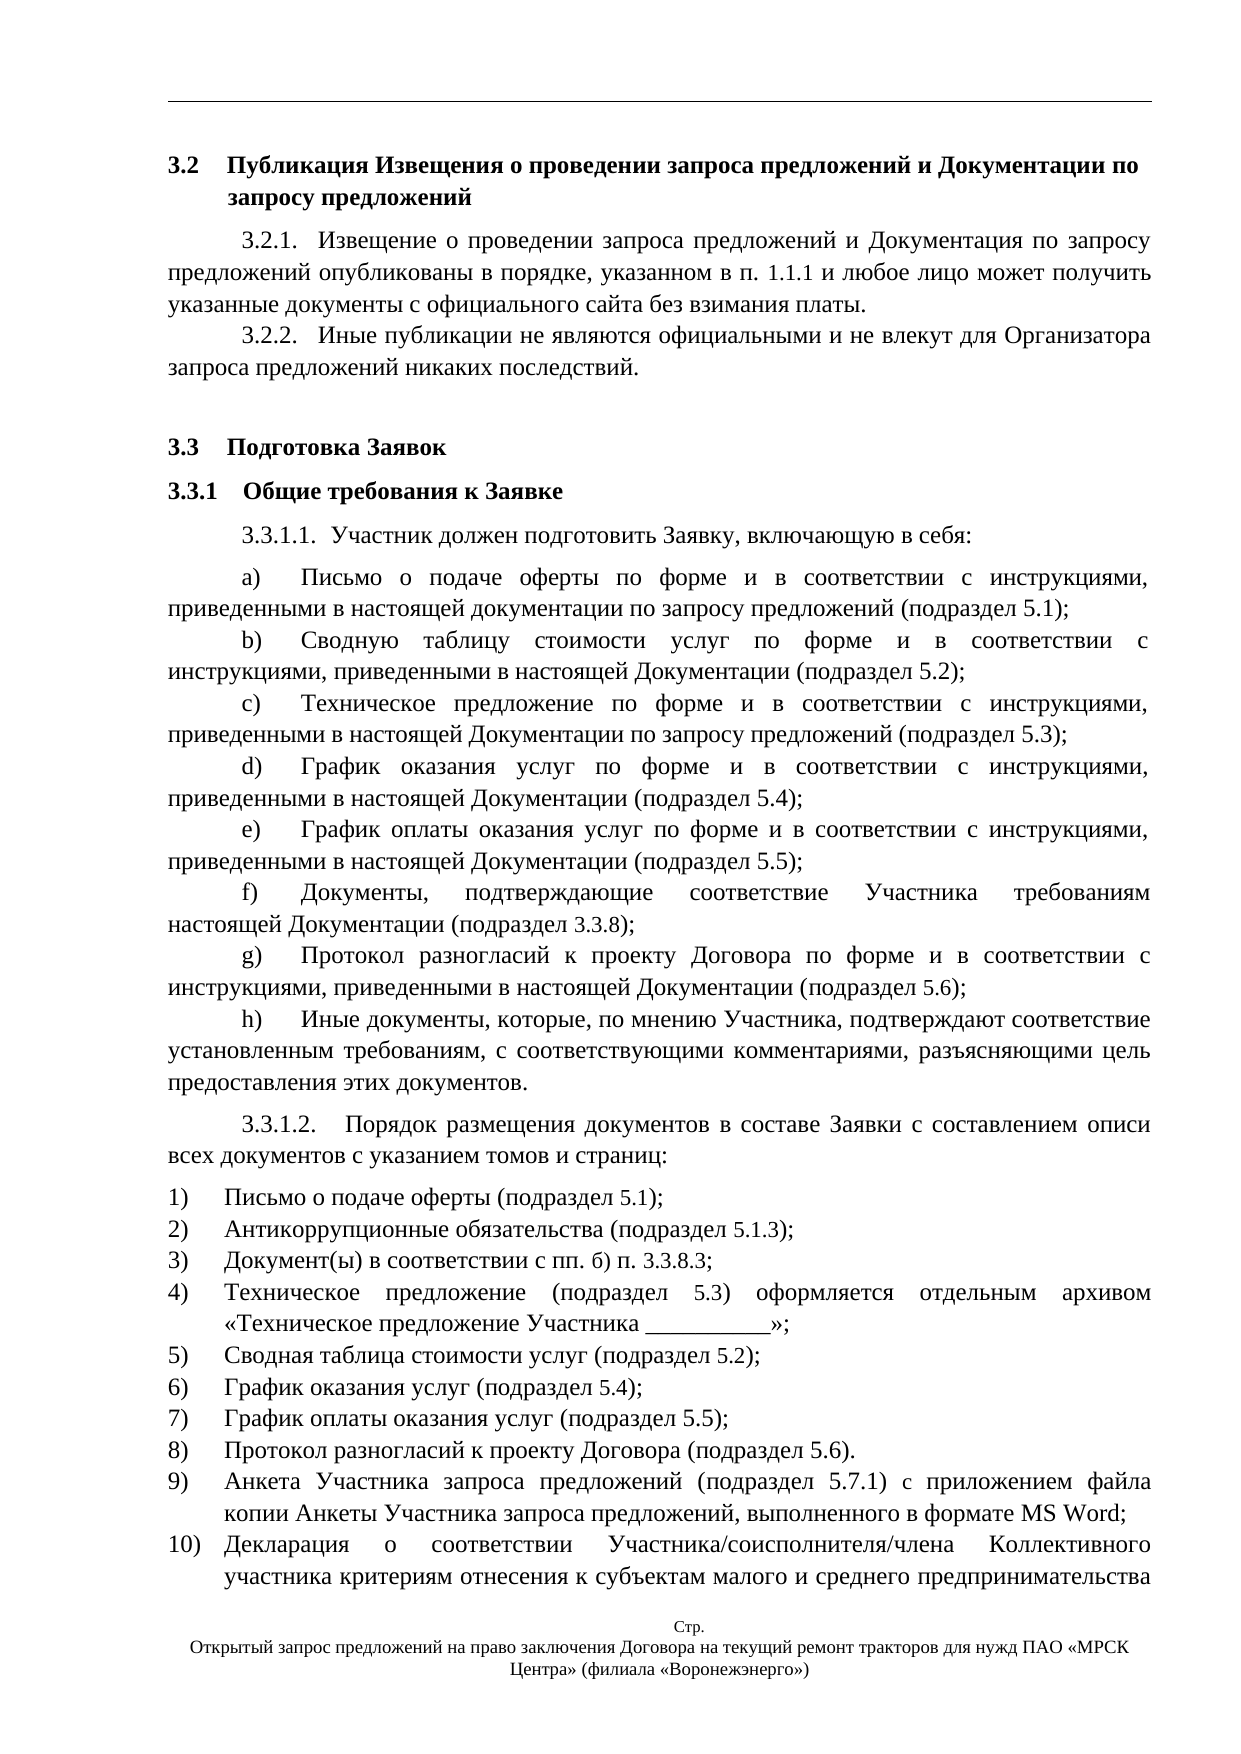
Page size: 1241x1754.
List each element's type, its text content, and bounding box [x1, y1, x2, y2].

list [168, 1529, 1152, 1590]
list Антикоррупционные обязательства (подраздел 5.1.3); [168, 1214, 1152, 1243]
list Сводную таблицу стоимости услуг по форме и в соответствии с инструкциями, приведенными в настоящей Документации (подраздел 5.2); [168, 625, 1148, 685]
list График оказания услуг по форме и в соответствии с инструкциями, приведенными в настоящей Документации (подраздел 5.4); [168, 751, 1149, 811]
list Анкета Участника запроса предложений (подраздел 5.7.1) с приложением файла копии Анкеты Участника запроса предложений, выполненного в формате MS Word; [168, 1466, 1152, 1527]
list Техническое предложение (подраздел 5.3) оформляется отдельным архивом «Техническое предложение Участника __________»; [168, 1277, 1152, 1337]
list Порядок размещения документов в составе Заявки с составлением описи всех документов с указанием томов и страниц: [168, 1109, 1152, 1169]
list Иные документы, которые, по мнению Участника, подтверждают соответствие установленным требованиям, с соответствующими комментариями, разъясняющими цель предоставления этих документов. [168, 1004, 1152, 1096]
list Участник должен подготовить Заявку, включающую в себя: [168, 520, 1152, 548]
list Извещение о проведении запроса предложений и Документация по запросу предложений опубликованы в порядке, указанном в п. 1.1.1 и любое лицо может получить указанные документы с официального сайта без взимания платы. [168, 226, 1152, 317]
list Протокол разногласий к проекту Договора по форме и в соответствии с инструкциями, приведенными в настоящей Документации (подраздел 5.6); [168, 941, 1151, 1001]
list Сводная таблица стоимости услуг (подраздел 5.2); [168, 1340, 1152, 1369]
list График оплаты оказания услуг (подраздел 5.5); [168, 1403, 1152, 1432]
subtitle Публикация Извещения о проведении запроса предложений и Документации по запросу предложений [168, 150, 1152, 210]
list Техническое предложение по форме и в соответствии с инструкциями, приведенными в настоящей Документации по запросу предложений (подраздел 5.3); [168, 688, 1148, 748]
subtitle Общие требования к Заявке [168, 476, 1152, 504]
list Протокол разногласий к проекту Договора (подраздел 5.6). [168, 1435, 1152, 1463]
list График оказания услуг (подраздел 5.4); [168, 1372, 1152, 1400]
list График оплаты оказания услуг по форме и в соответствии с инструкциями, приведенными в настоящей Документации (подраздел 5.5); [168, 814, 1149, 874]
list Документы, подтверждающие соответствие Участника требованиям настоящей Документации (подраздел 3.3.8); [168, 877, 1151, 938]
list Иные публикации не являются официальными и не влекут для Организатора запроса предложений никаких последствий. [168, 320, 1152, 381]
list Письмо о подаче оферты (подраздел 5.1); [168, 1182, 1152, 1211]
list Письмо о подаче оферты по форме и в соответствии с инструкциями, приведенными в настоящей документации по запросу предложений (подраздел 5.1); [168, 562, 1148, 622]
list Документ(ы) в соответствии с пп. б) п. 3.3.8.3; [168, 1245, 1152, 1274]
subtitle Подготовка Заявок [168, 432, 1152, 460]
